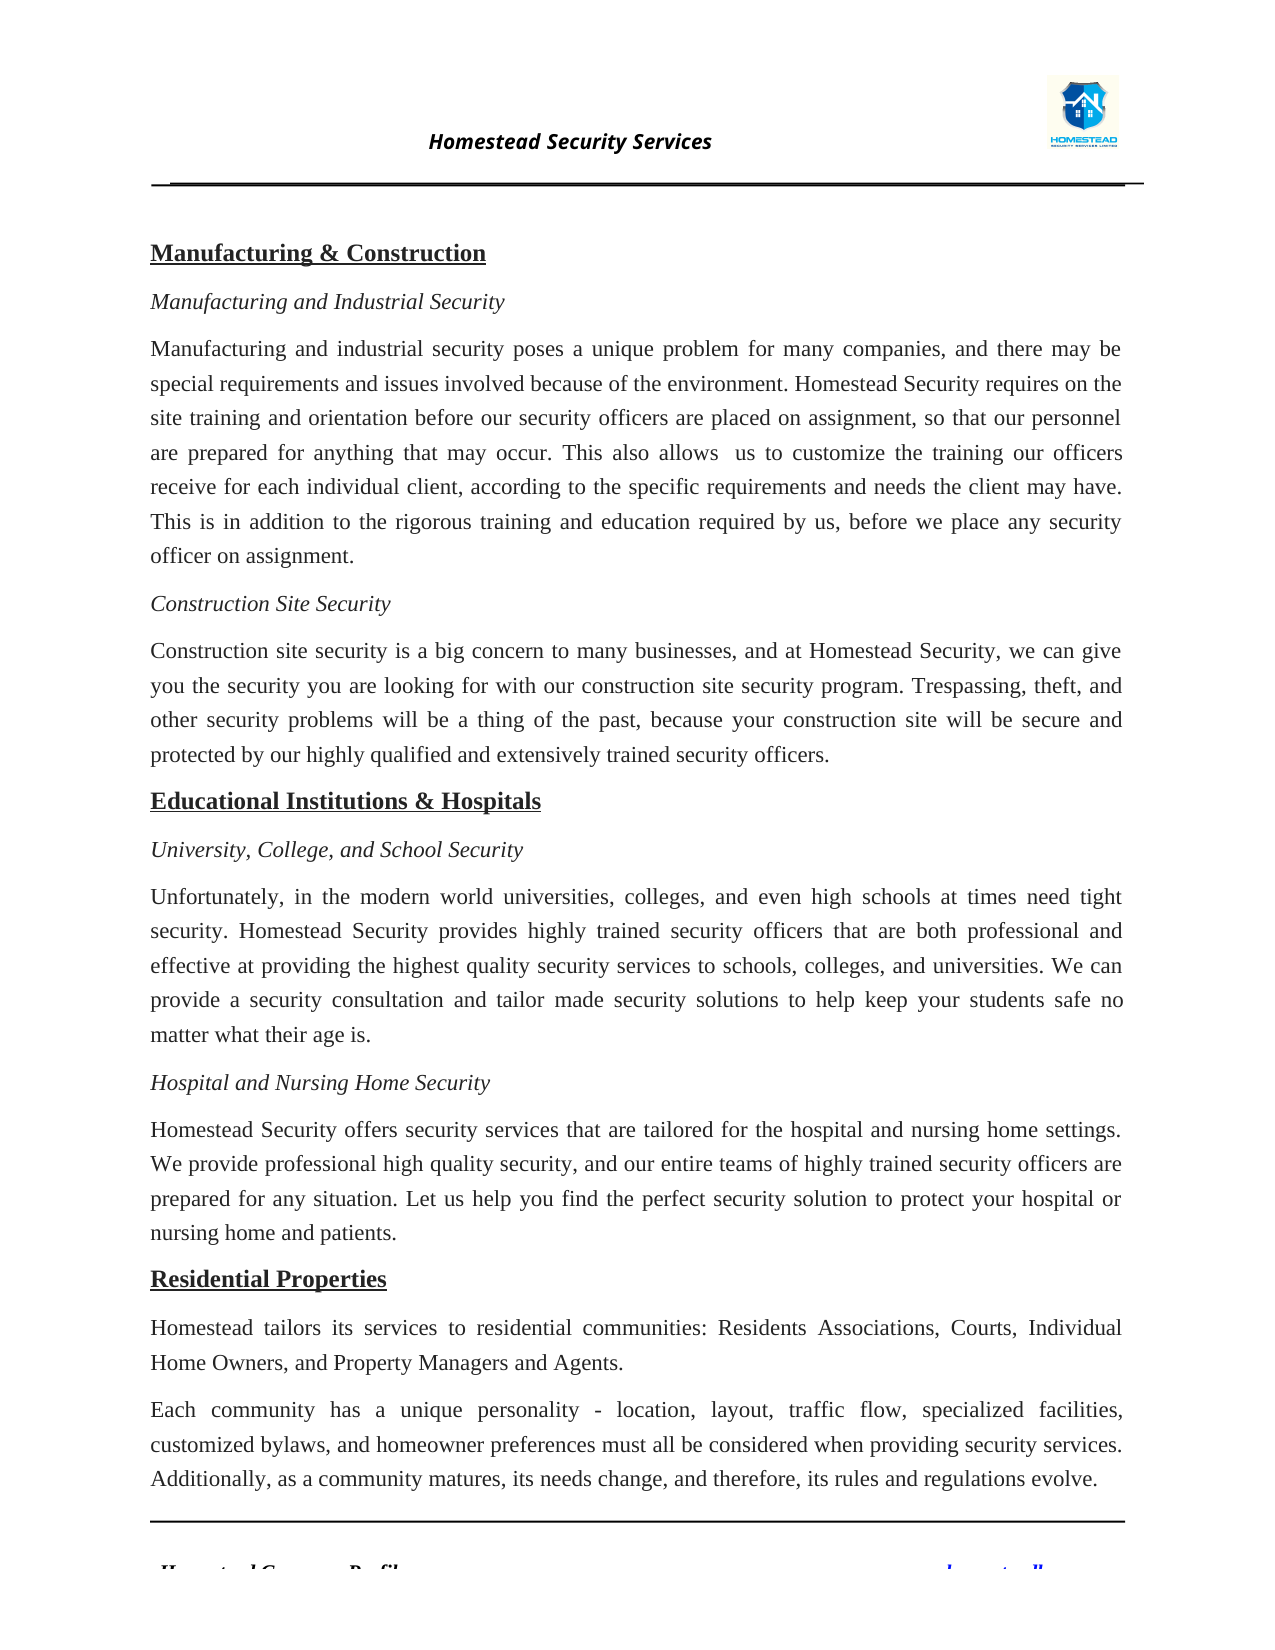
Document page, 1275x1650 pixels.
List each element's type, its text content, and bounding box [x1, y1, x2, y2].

text University, College, and School Security [150, 836, 1214, 862]
text Homestead tailors its services to residential communities: Residents Associations, Courts, Individual Home Owners, and Property Managers and Agents. [150, 1314, 1123, 1376]
text Construction site security is a big concern to many businesses, and at Homestead Security, we can give you the security you are looking for with our construction site security program. Trespassing, theft, and other security problems will be a thing of the past, because your construction site will be secure and protected by our highly qualified and extensively trained security officers. [150, 637, 1124, 767]
text Construction Site Security [150, 590, 1214, 616]
subtitle Manufacturing & Construction [150, 238, 1214, 267]
text Unfortunately, in the modern world universities, colleges, and even high schools at times need tight security. Homestead Security provides highly trained security officers that are both professional and effective at providing the highest quality security services to schools, colleges, and universities. We can provide a security consultation and tailor made security solutions to help keep your students safe no matter what their age is. [150, 883, 1124, 1047]
text Manufacturing and industrial security poses a unique problem for many companies, and there may be special requirements and issues involved because of the environment. Homestead Security requires on the site training and orientation before our security officers are placed on assignment, so that our personnel are prepared for anything that may occur. This also allows us to customize the training our officers receive for each individual client, according to the specific requirements and needs the client may have. This is in addition to the rigorous training and education required by us, before we place any security officer on assignment. [150, 335, 1124, 569]
text Homestead Security offers security services that are tailored for the hospital and nursing home settings. We provide professional high quality security, and our entire teams of highly trained security officers are prepared for any situation. Let us help you find the perfect security solution to protect your hospital or nursing home and patients. [150, 1116, 1123, 1246]
text Each community has a unique personality - location, layout, traffic flow, specialized facilities, customized bylaws, and homeowner preferences must all be considered when providing security services. Additionally, as a community matures, its needs change, and therefore, its rules and regulations evolve. [150, 1396, 1123, 1492]
picture [1047, 75, 1120, 149]
text Manufacturing and Industrial Security [150, 288, 1214, 314]
subtitle Residential Properties [150, 1264, 1214, 1293]
text Hospital and Nursing Home Security [150, 1068, 1214, 1095]
subtitle Educational Institutions & Hospitals [150, 786, 1214, 815]
